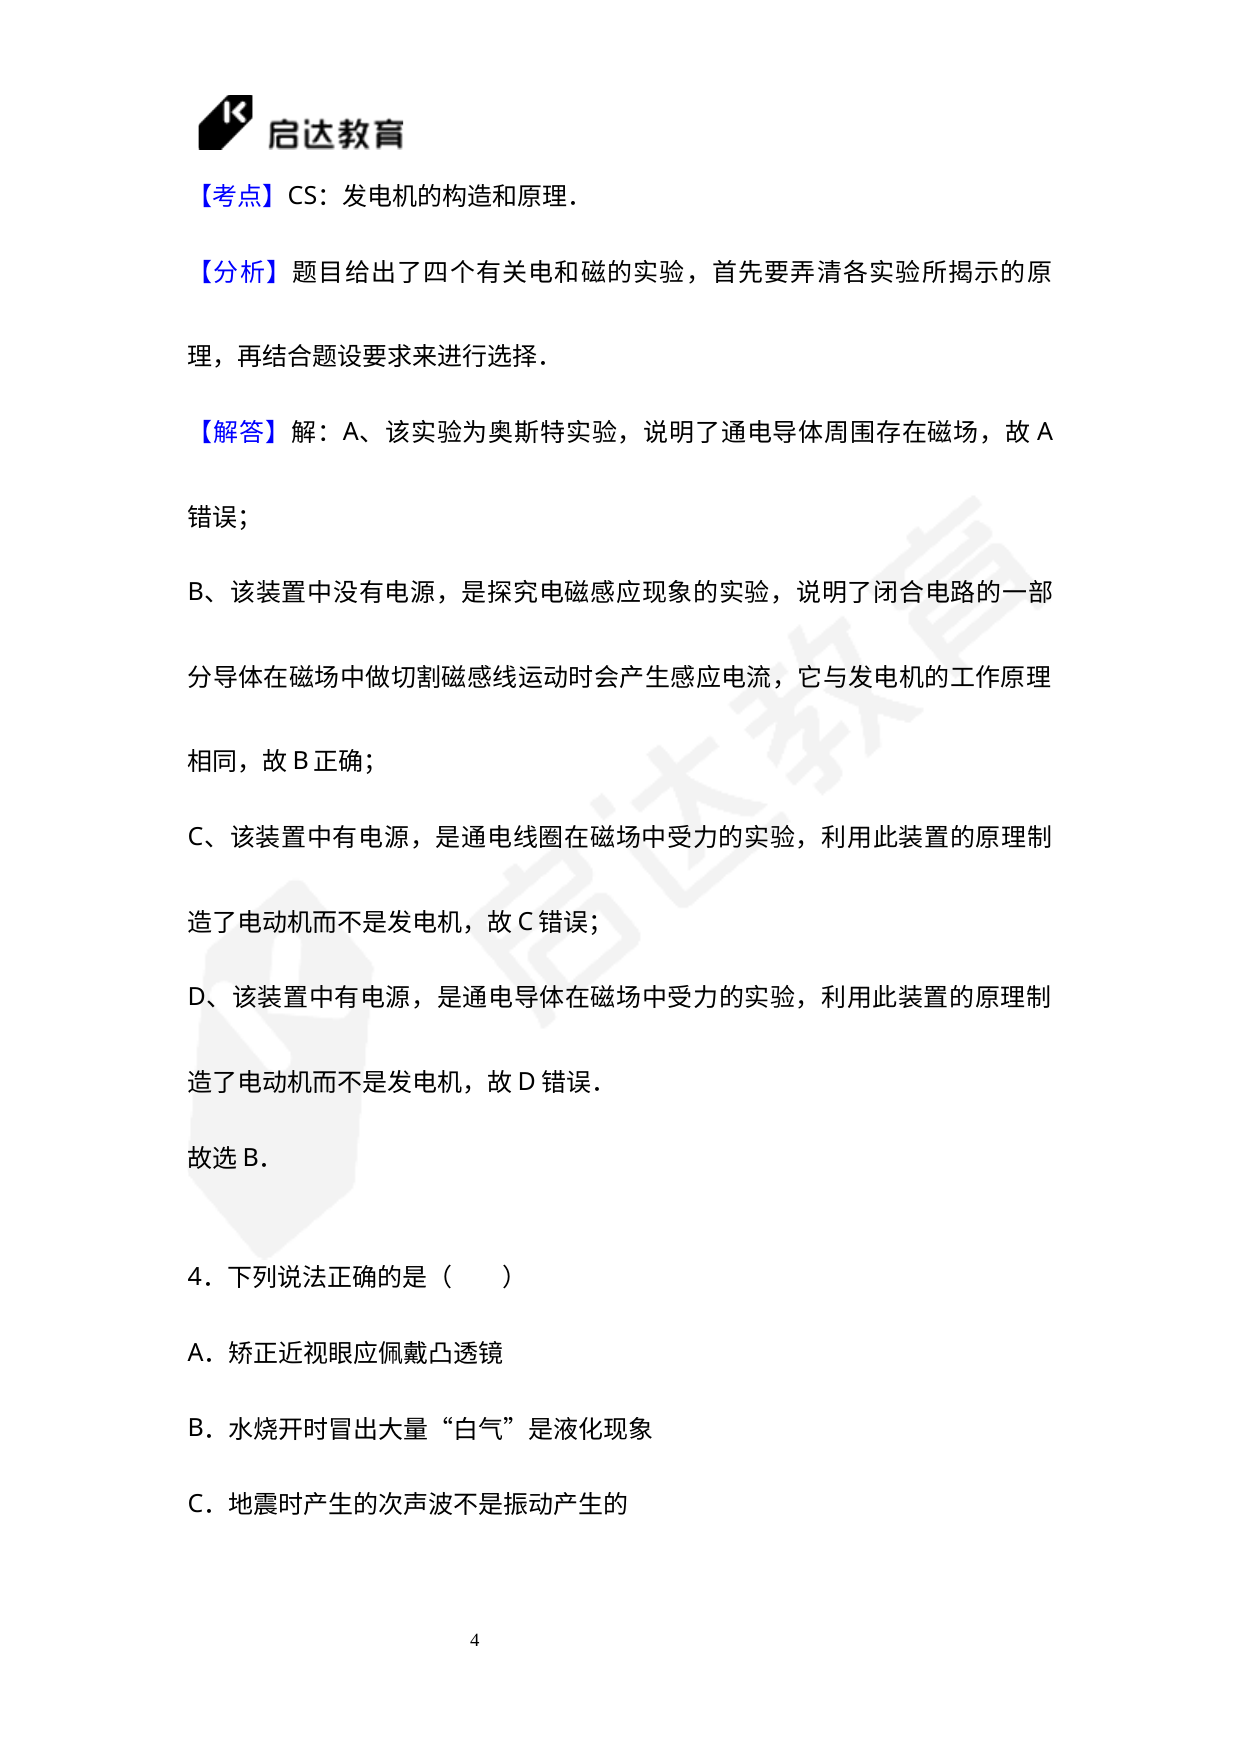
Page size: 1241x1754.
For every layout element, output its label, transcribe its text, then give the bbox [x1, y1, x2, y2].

text A．矫正近视眼应佩戴凸透镜 [187, 1319, 1053, 1384]
text D、该装置中有电源，是通电导体在磁场中受力的实验，利用此装置的原理制造了电动机而不是发电机，故D错误． [187, 963, 1053, 1113]
text B、该装置中没有电源，是探究电磁感应现象的实验，说明了闭合电路的一部分导体在磁场中做切割磁感线运动时会产生感应电流，它与发电机的工作原理相同，故B正确； [187, 558, 1053, 792]
text B．水烧开时冒出大量“白气”是液化现象 [187, 1395, 1053, 1460]
text C．地震时产生的次声波不是振动产生的 [187, 1471, 1053, 1536]
picture [198, 95, 404, 150]
text 【分析】题目给出了四个有关电和磁的实验，首先要弄清各实验所揭示的原理，再结合题设要求来进行选择． [187, 238, 1053, 387]
text 4．下列说法正确的是（ ） [187, 1243, 1053, 1308]
text 【解答】解：A、该实验为奥斯特实验，说明了通电导体周围存在磁场，故A错误； [187, 398, 1053, 548]
text C、该装置中有电源，是通电线圈在磁场中受力的实验，利用此装置的原理制造了电动机而不是发电机，故C错误； [187, 803, 1053, 953]
text 故选B． [187, 1124, 1053, 1189]
text 【考点】CS：发电机的构造和原理． [187, 162, 1053, 227]
